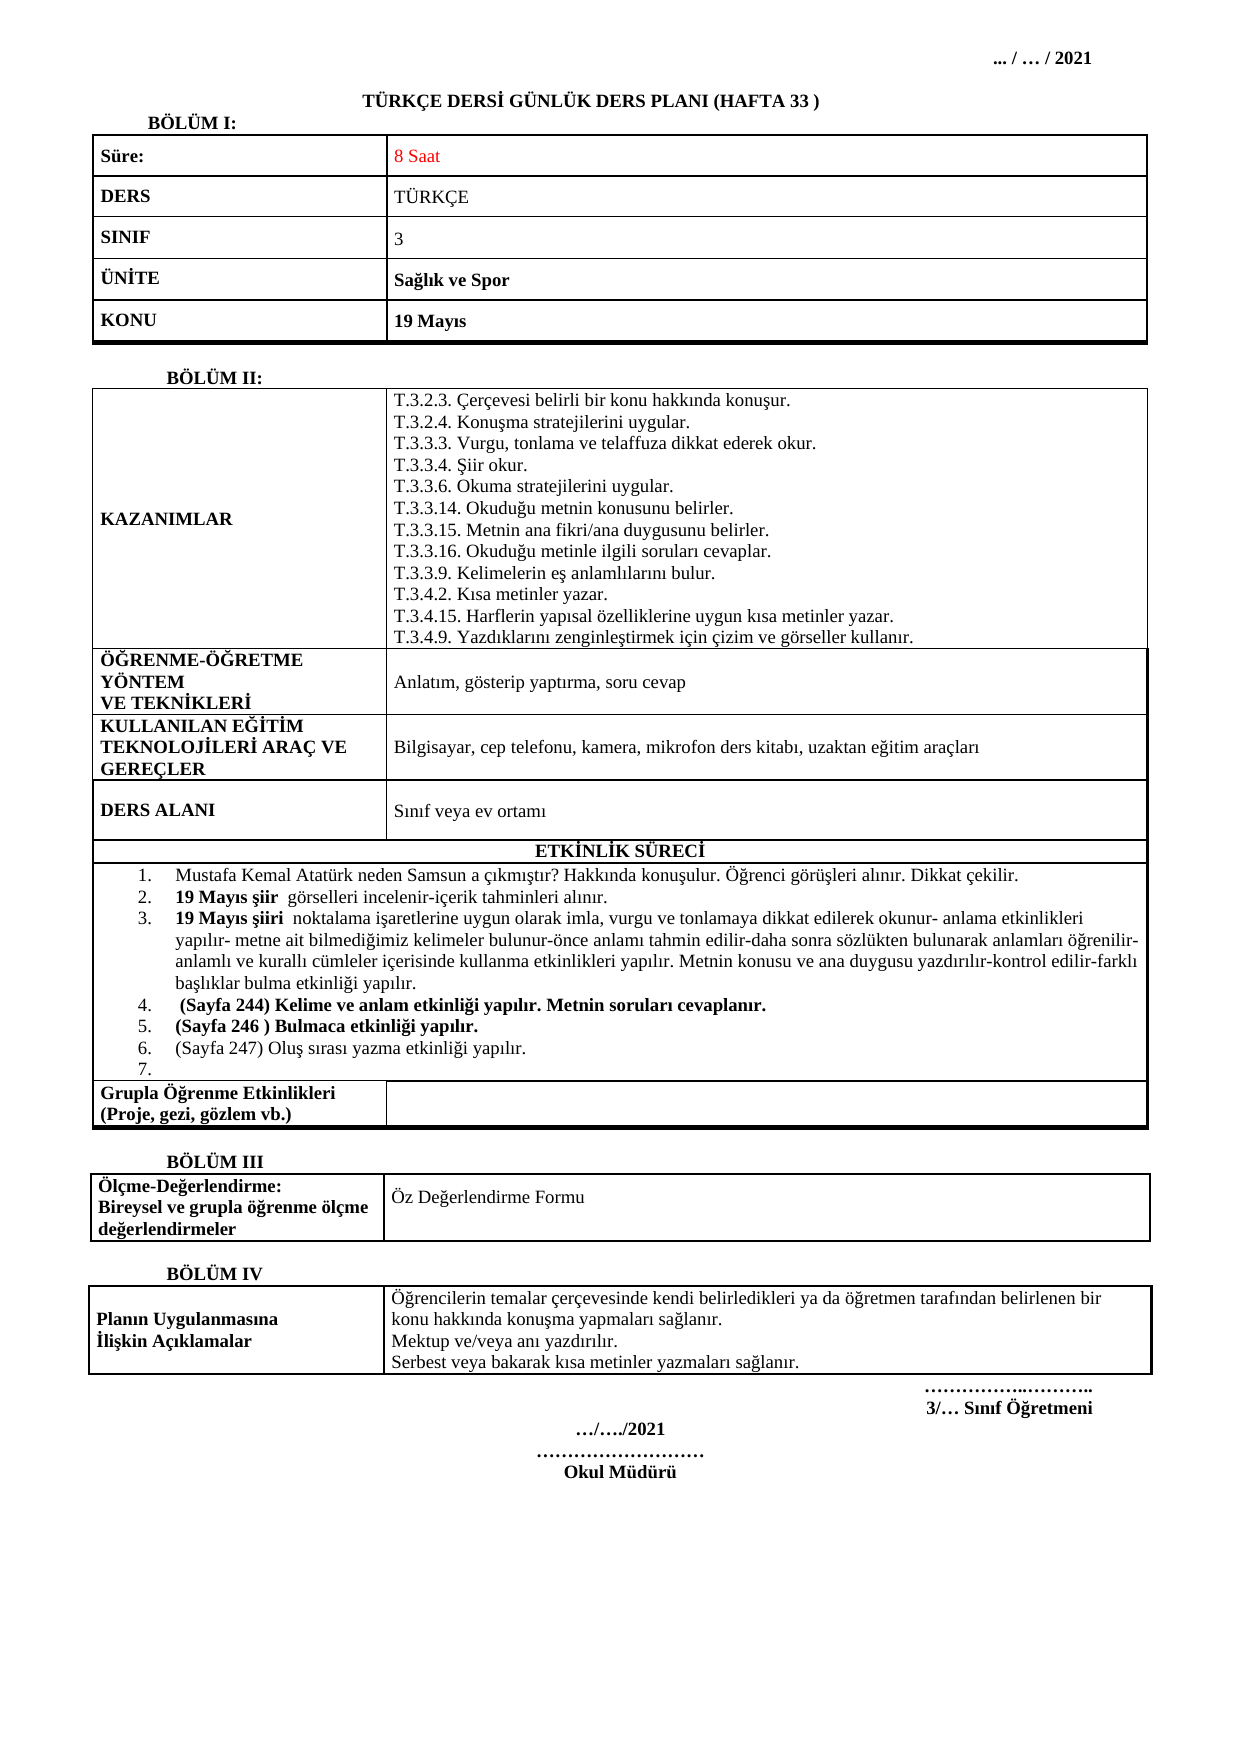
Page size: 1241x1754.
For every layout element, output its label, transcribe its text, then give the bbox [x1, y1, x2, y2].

table_cell ÖĞRENME-ÖĞRETME YÖNTEM VE TEKNİKLERİ [93, 649, 386, 714]
table_cell Anlatım, gösterip yaptırma, soru cevap [387, 649, 1146, 714]
text 3/… Sınıf Öğretmeni [148, 1397, 1092, 1418]
table_cell [387, 1082, 1146, 1125]
table_header Planın Uygulanmasına İlişkin Açıklamalar [90, 1287, 383, 1373]
table_cell Mustafa Kemal Atatürk neden Samsun a çıkmıştır? Hakkında konuşulur. Öğrenci görüşleri alınır. Dikkat çekilir. 19 Mayıs şiir görselleri incelenir-içerik tahminleri alınır. 19 Mayıs şiiri noktalama işaretlerine uygun olarak imla, vurgu ve tonlamaya dikkat edilerek okunur- anlama etkinlikleri yapılır- metne ait bilmediğimiz kelimeler bulunur-önce anlamı tahmin edilir-daha sonra sözlükten bulunarak anlamları öğrenilir-anlamlı ve kurallı cümleler içerisinde kullanma etkinlikleri yapılır. Metnin konusu ve ana duygusu yazdırılır-kontrol edilir-farklı başlıklar bulma etkinliği yapılır. (Sayfa 244) Kelime ve anlam etkinliği yapılır. Metnin soruları cevaplanır. (Sayfa 246 ) Bulmaca etkinliği yapılır. (Sayfa 247) Oluş sırası yazma etkinliği yapılır. [94, 864, 1146, 1080]
table_header T.3.2.3. Çerçevesi belirli bir konu hakkında konuşur. T.3.2.4. Konuşma stratejilerini uygular. T.3.3.3. Vurgu, tonlama ve telaffuza dikkat ederek okur. T.3.3.4. Şiir okur. T.3.3.6. Okuma stratejilerini uygular. T.3.3.14. Okuduğu metnin konusunu belirler. T.3.3.15. Metnin ana fikri/ana duygusunu belirler. T.3.3.16. Okuduğu metinle ilgili soruları cevaplar. T.3.3.9. Kelimelerin eş anlamlılarını bulur. T.3.4.2. Kısa metinler yazar. T.3.4.15. Harflerin yapısal özelliklerine uygun kısa metinler yazar. T.3.4.9. Yazdıklarını zenginleştirmek için çizim ve görseller kullanır. [387, 389, 1147, 648]
subtitle BÖLÜM III [148, 1151, 1092, 1173]
text TÜRKÇE DERSİ GÜNLÜK DERS PLANI (HAFTA 33 ) [148, 90, 1092, 112]
table_header KAZANIMLAR [93, 389, 386, 648]
text ……………………… [148, 1440, 1092, 1461]
table_cell 3 [388, 217, 1146, 258]
table_cell 19 Mayıs [388, 301, 1146, 340]
table_cell SINIF [94, 217, 386, 258]
table_cell DERS [94, 177, 386, 216]
text ……………..……….. [148, 1375, 1092, 1397]
table_cell KONU [94, 301, 386, 340]
table_header Ölçme-Değerlendirme: Bireysel ve grupla öğrenme ölçme değerlendirmeler [92, 1175, 383, 1239]
table_cell DERS ALANI [94, 781, 386, 839]
table_cell Sağlık ve Spor [388, 259, 1146, 299]
table_header 8 Saat [388, 136, 1146, 175]
table_cell ÜNİTE [94, 259, 386, 299]
text BÖLÜM II: [148, 367, 1092, 388]
table_header Öğrencilerin temalar çerçevesinde kendi belirledikleri ya da öğretmen tarafından belirlenen bir konu hakkında konuşma yapmaları sağlanır. Mektup ve/veya anı yazdırılır. Serbest veya bakarak kısa metinler yazmaları sağlanır. [385, 1287, 1150, 1373]
text …/…./2021 [148, 1418, 1092, 1440]
table_cell TÜRKÇE [388, 177, 1146, 216]
table_cell Bilgisayar, cep telefonu, kamera, mikrofon ders kitabı, uzaktan eğitim araçları [387, 715, 1146, 779]
subtitle BÖLÜM IV [148, 1263, 1092, 1285]
table_cell Sınıf veya ev ortamı [387, 781, 1146, 839]
text Okul Müdürü [148, 1461, 1092, 1483]
text BÖLÜM I: [148, 112, 1092, 133]
table_cell KULLANILAN EĞİTİM TEKNOLOJİLERİ ARAÇ VE GEREÇLER [93, 715, 386, 779]
table_cell ETKİNLİK SÜRECİ [94, 841, 1146, 862]
table_header Süre: [94, 136, 386, 175]
table_header Öz Değerlendirme Formu [385, 1175, 1149, 1239]
text ... / … / 2021 [148, 47, 1092, 69]
table_cell Grupla Öğrenme Etkinlikleri (Proje, gezi, gözlem vb.) [94, 1081, 386, 1125]
